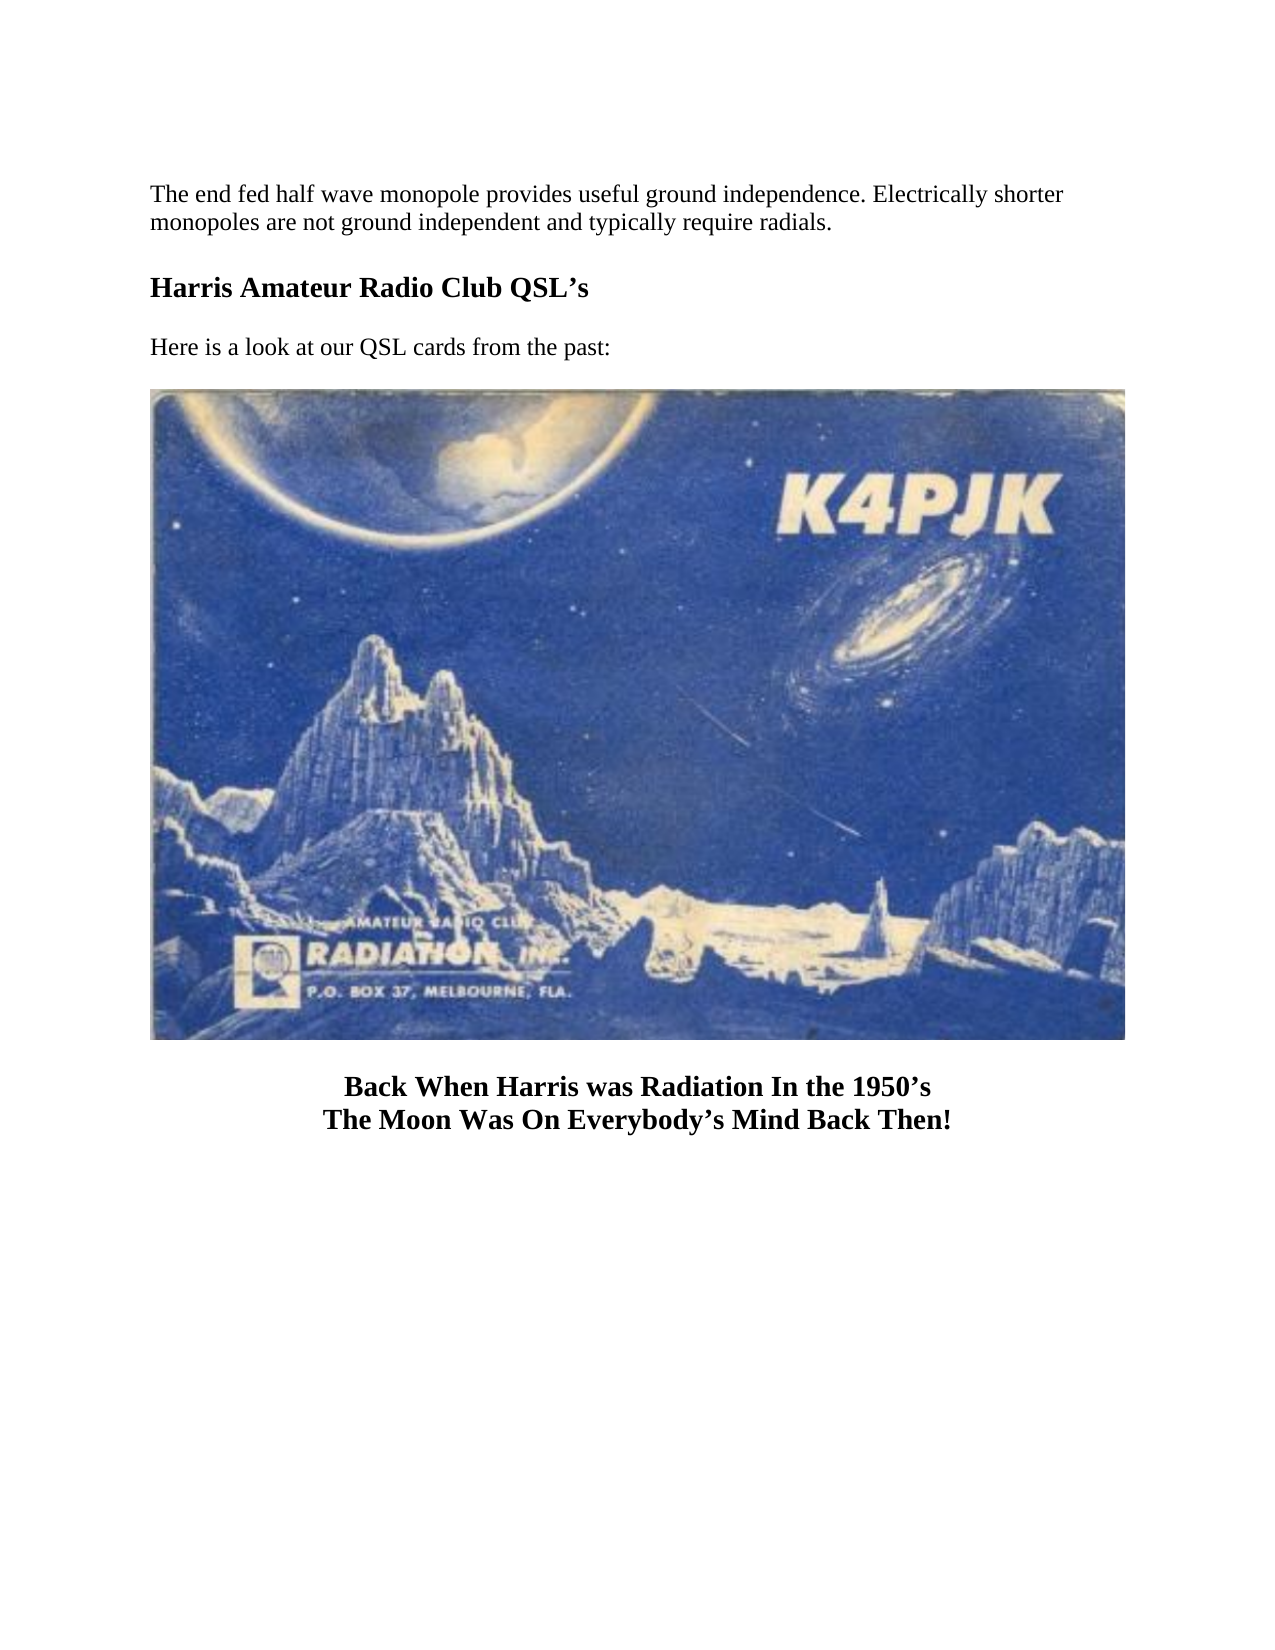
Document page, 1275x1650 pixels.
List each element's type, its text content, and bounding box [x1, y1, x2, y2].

text Back When Harris was Radiation In the 1950’s [150, 1069, 1125, 1102]
text Harris Amateur Radio Club QSL’s [150, 270, 1125, 303]
text Here is a look at our QSL cards from the past: [150, 332, 1125, 361]
text The Moon Was On Everybody’s Mind Back Then! [150, 1102, 1125, 1136]
text The end fed half wave monopole provides useful ground independence. Electrically shorter monopoles are not ground independent and typically require radials. [150, 179, 1125, 236]
picture [150, 389, 1125, 1040]
